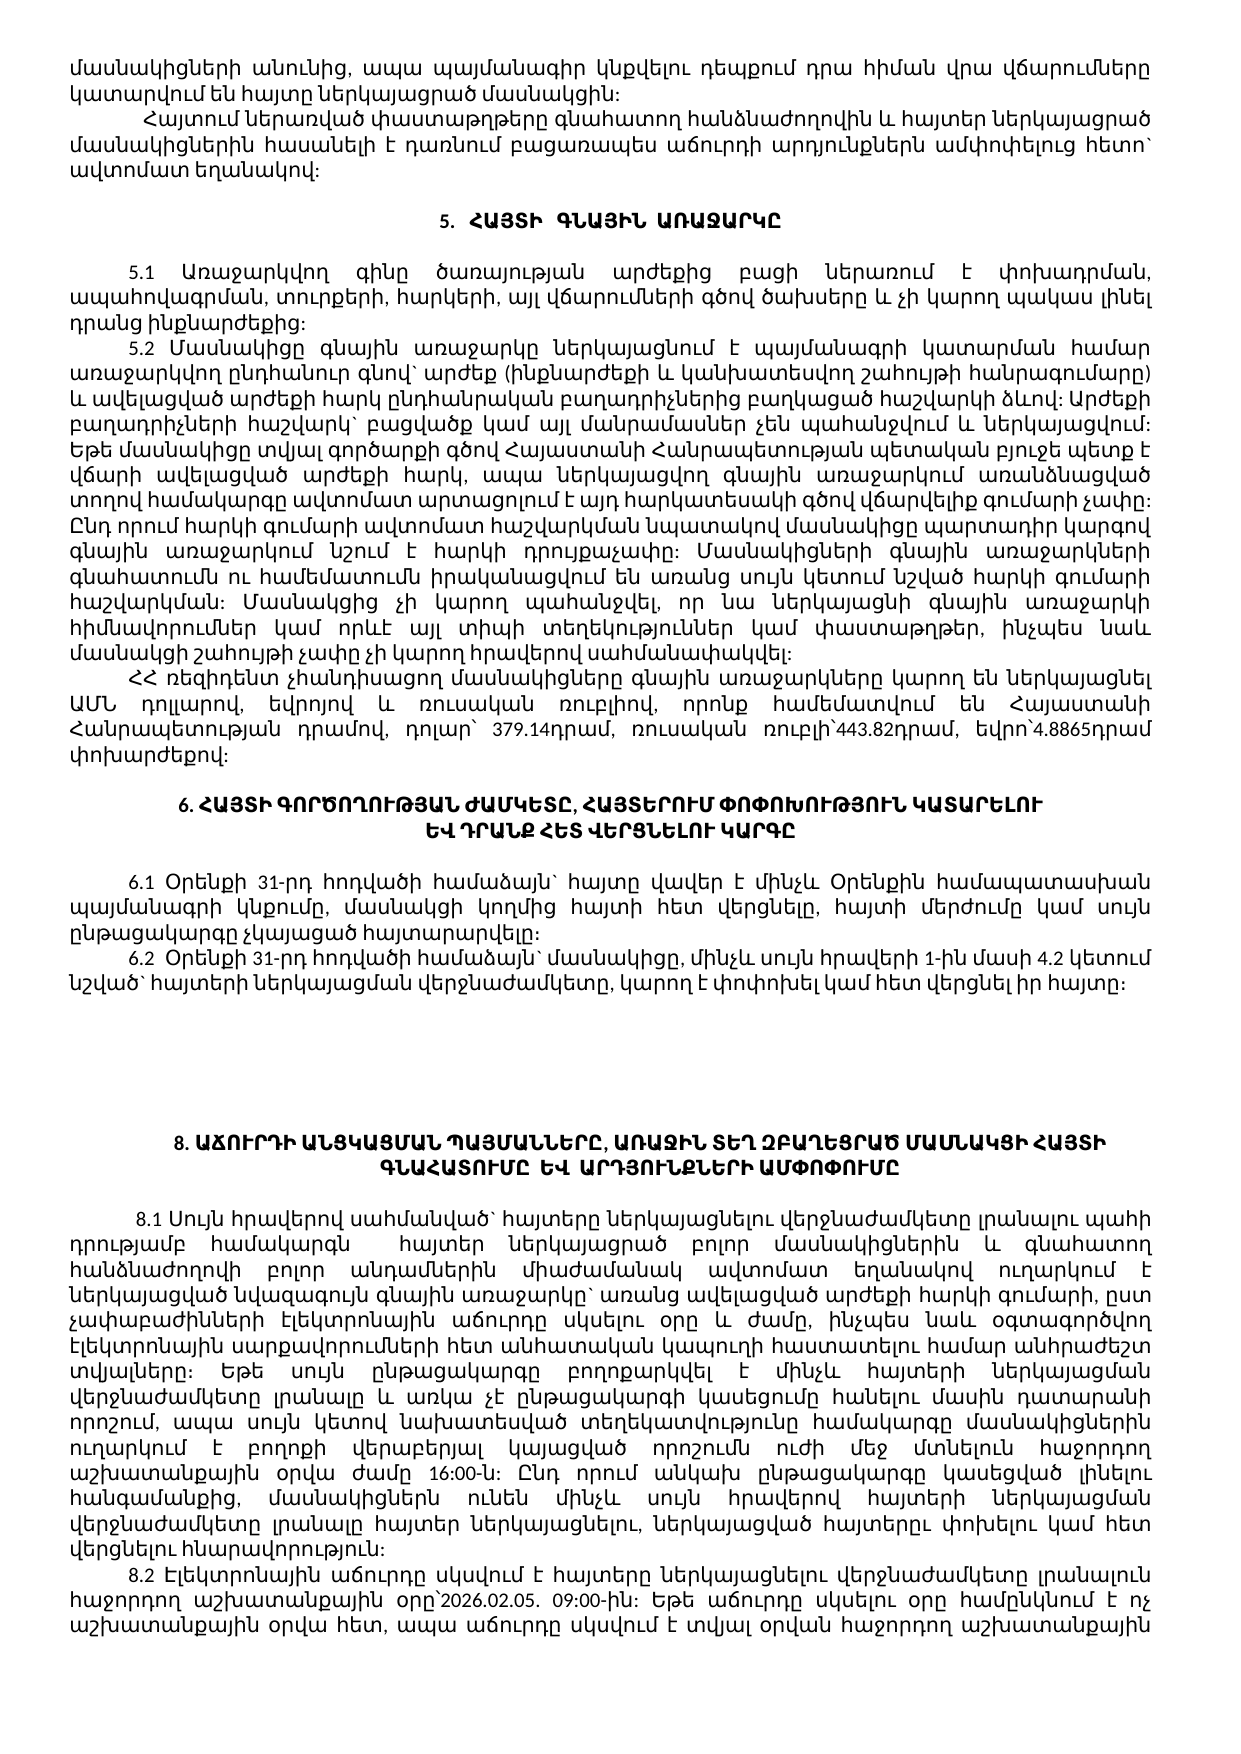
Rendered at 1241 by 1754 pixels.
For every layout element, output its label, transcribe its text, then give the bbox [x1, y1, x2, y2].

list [69, 56, 1152, 106]
text 6.2 Օրենքի 31-րդ հոդվածի համաձայն` մասնակիցը, մինչև սույն հրավերի 1-ին մասի 4.2 կետում նշված` հայտերի ներկայացման վերջնաժամկետը, կարող է փոփոխել կամ հետ վերցնել իր հայտը։ [69, 945, 1152, 996]
text 6.1 Օրենքի 31-րդ հոդվածի համաձայն` հայտը վավեր է մինչև Օրենքին համապատասխան պայմանագրի կնքումը, մասնակցի կողմից հայտի հետ վերցնելը, հայտի մերժումը կամ սույն ընթացակարգը չկայացած հայտարարվելը։ [69, 869, 1152, 945]
text ԵՎ ԴՐԱՆՔ ՀԵՏ ՎԵՐՑՆԵԼՈՒ ԿԱՐԳԸ [69, 818, 1152, 843]
text 6. ՀԱՅՏԻ ԳՈՐԾՈՂՈՒԹՅԱՆ ԺԱՄԿԵՏԸ, ՀԱՅՏԵՐՈՒՄ ՓՈՓՈԽՈՒԹՅՈՒՆ ԿԱՏԱՐԵԼՈՒ [69, 793, 1152, 818]
text 8. ԱՃՈՒՐԴԻ ԱՆՑԿԱՑՄԱՆ ՊԱՅՄԱՆՆԵՐԸ, ԱՌԱՋԻՆ ՏԵՂ ԶԲԱՂԵՑՐԱԾ ՄԱՍՆԱԿՑԻ ՀԱՅՏԻ [69, 1130, 1152, 1155]
text ԳՆԱՀԱՏՈՒՄԸ ԵՎ ԱՐԴՅՈՒՆՔՆԵՐԻ ԱՄՓՈՓՈՒՄԸ [69, 1155, 1152, 1181]
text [69, 1562, 1152, 1638]
text 5.2 Մասնակիցը գնային առաջարկը ներկայացնում է պայմանագրի կատարման համար առաջարկվող ընդհանուր գնով` արժեք (ինքնարժեքի և կանխատեսվող շահույթի հանրագումարը) և ավելացված արժեքի հարկ ընդհանրական բաղադրիչներից բաղկացած հաշվարկի ձևով: Արժեքի բաղադրիչների հաշվարկ` բացվածք կամ այլ մանրամասներ չեն պահանջվում և ներկայացվում: Եթե մասնակիցը տվյալ գործարքի գծով Հայաստանի Հանրապետության պետական բյուջե պետք է վճարի ավելացված արժեքի հարկ, ապա ներկայացվող գնային առաջարկում առանձնացված տողով համակարգը ավտոմատ արտացոլում է այդ հարկատեսակի գծով վճարվելիք գումարի չափը: Ընդ որում հարկի գումարի ավտոմատ հաշվարկման նպատակով մասնակիցը պարտադիր կարգով գնային առաջարկում նշում է հարկի դրույքաչափը: Մասնակիցների գնային առաջարկների գնահատումն ու համեմատումն իրականացվում են առանց սույն կետում նշված հարկի գումարի հաշվարկման: Մասնակցից չի կարող պահանջվել, որ նա ներկայացնի գնային առաջարկի հիմնավորումներ կամ որևէ այլ տիպի տեղեկություններ կամ փաստաթղթեր, ինչպես նաև մասնակցի շահույթի չափը չի կարող հրավերով սահմանափակվել: [69, 335, 1152, 666]
text 5. ՀԱՅՏԻ ԳՆԱՅԻՆ ԱՌԱՋԱՐԿԸ [69, 208, 1152, 233]
text Հայտում ներառված փաստաթղթերը գնահատող հանձնաժողովին և հայտեր ներկայացրած մասնակիցներին հասանելի է դառնում բացառապես աճուրդի արդյունքներն ամփոփելուց հետո` ավտոմատ եղանակով: [69, 106, 1152, 183]
text ՀՀ ռեզիդենտ չհանդիսացող մասնակիցները գնային առաջարկները կարող են ներկայացնել ԱՄՆ դոլլարով, եվրոյով և ռուսական ռուբլիով, որոնք համեմատվում են Հայաստանի Հանրապետության դրամով, դոլար՝ 379.14դրամ, ռուսական ռուբլի՝443.82դրամ, եվրո՝4.8865դրամ փոխարժեքով: [69, 666, 1152, 767]
text 5.1 Առաջարկվող գինը ծառայության արժեքից բացի ներառում է փոխադրման, ապահովագրման, տուրքերի, հարկերի, այլ վճարումների գծով ծախսերը և չի կարող պակաս լինել դրանց ինքնարժեքից: [69, 259, 1152, 335]
text 8.1 Սույն հրավերով սահմանված` հայտերը ներկայացնելու վերջնաժամկետը լրանալու պահի դրությամբ համակարգն հայտեր ներկայացրած բոլոր մասնակիցներին և գնահատող հանձնաժողովի բոլոր անդամներին միաժամանակ ավտոմատ եղանակով ուղարկում է ներկայացված նվազագույն գնային առաջարկը` առանց ավելացված արժեքի հարկի գումարի, ըստ չափաբաժինների էլեկտրոնային աճուրդը սկսելու օրը և ժամը, ինչպես նաև օգտագործվող էլեկտրոնային սարքավորումների հետ անհատական կապուղի հաստատելու համար անհրաժեշտ տվյալները։ Եթե սույն ընթացակարգը բողոքարկվել է մինչև հայտերի ներկայացման վերջնաժամկետը լրանալը և առկա չէ ընթացակարգի կասեցումը հանելու մասին դատարանի որոշում, ապա սույն կետով նախատեսված տեղեկատվությունը համակարգը մասնակիցներին ուղարկում է բողոքի վերաբերյալ կայացված որոշումն ուժի մեջ մտնելուն հաջորդող աշխատանքային օրվա ժամը 16:00-ն: Ընդ որում անկախ ընթացակարգը կասեցված լինելու հանգամանքից, մասնակիցներն ունեն մինչև սույն հրավերով հայտերի ներկայացման վերջնաժամկետը լրանալը հայտեր ներկայացնելու, ներկայացված հայտերըւ փոխելու կամ հետ վերցնելու հնարավորություն: [69, 1206, 1152, 1562]
